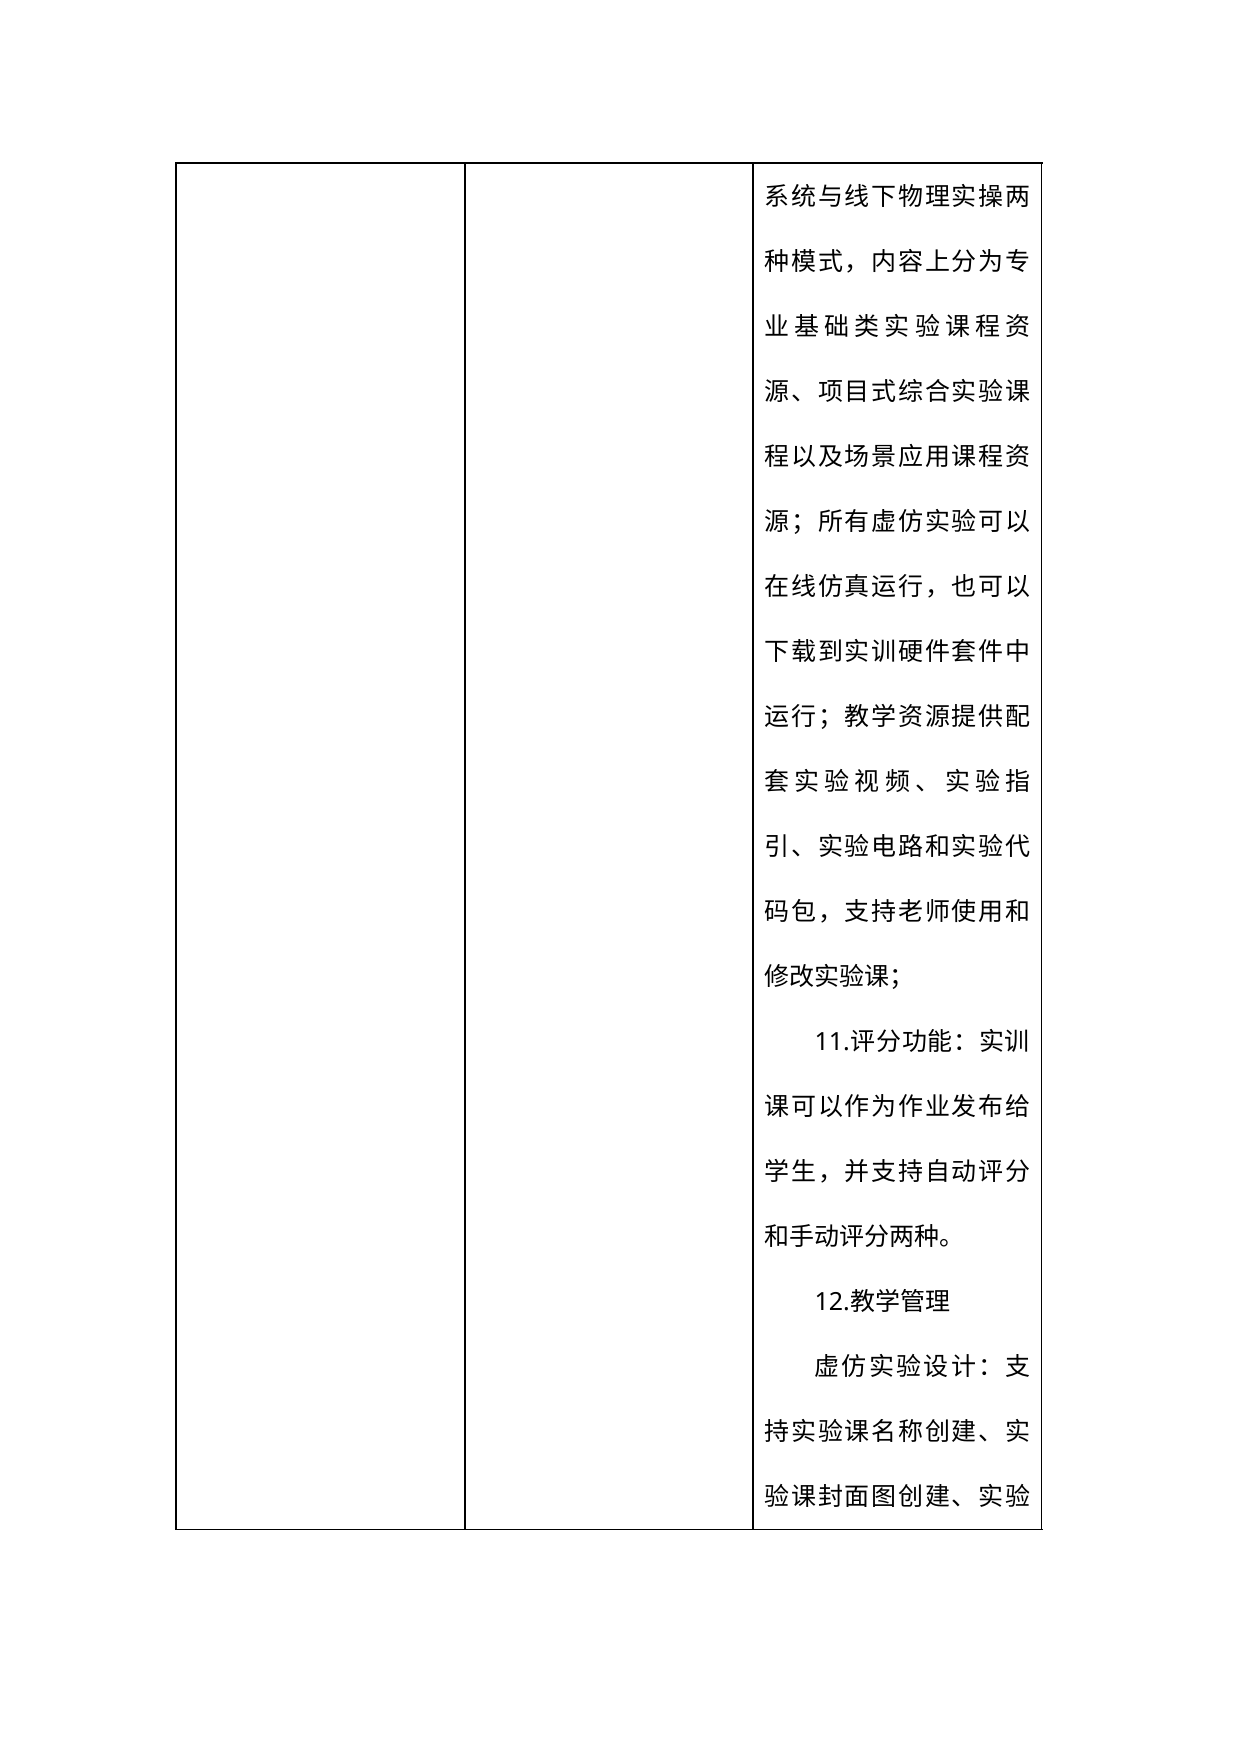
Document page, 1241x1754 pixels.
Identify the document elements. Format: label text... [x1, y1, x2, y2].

table_cell [466, 164, 752, 1528]
table_cell 1 [177, 164, 464, 1528]
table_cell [754, 164, 1041, 1528]
